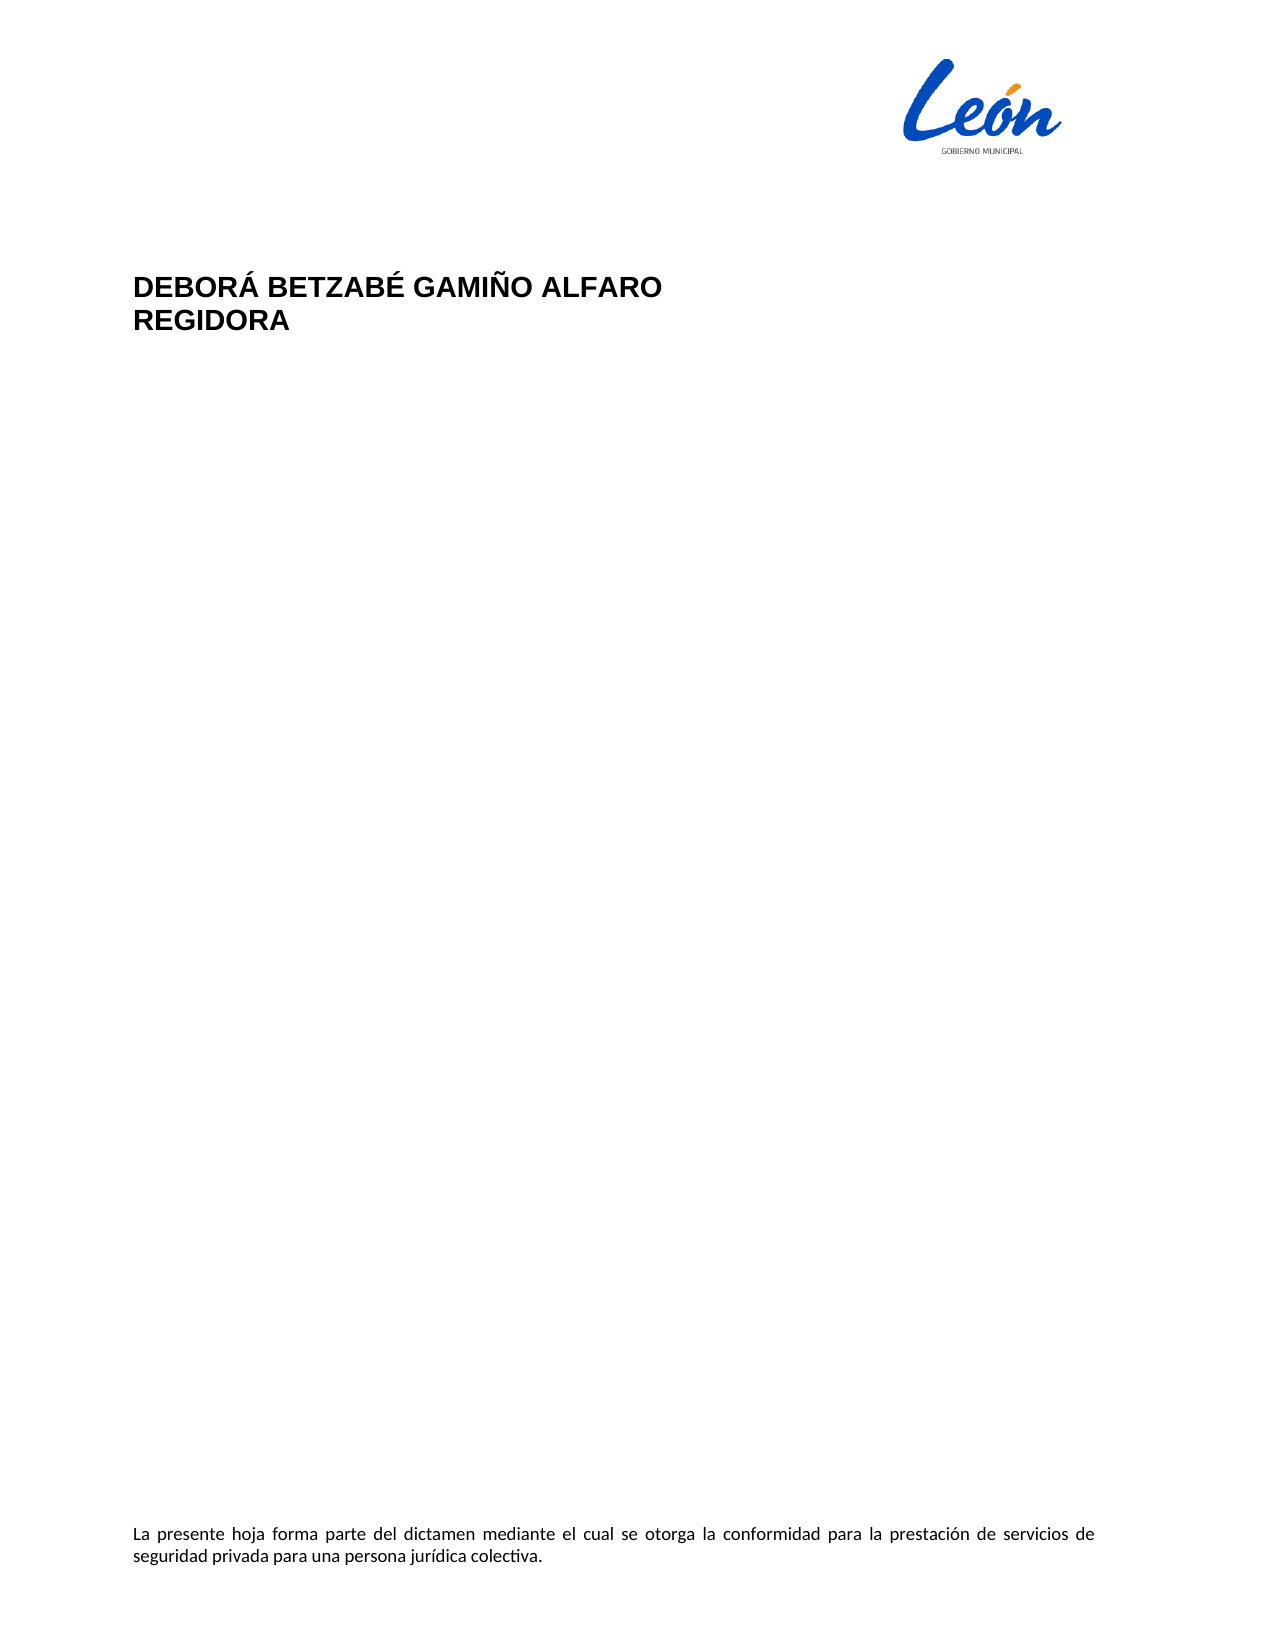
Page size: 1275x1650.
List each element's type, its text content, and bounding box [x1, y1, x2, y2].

text DEBORÁ BETZABÉ GAMIÑO ALFARO [133, 270, 1098, 303]
text REGIDORA [133, 303, 1098, 337]
picture [867, 59, 1098, 154]
